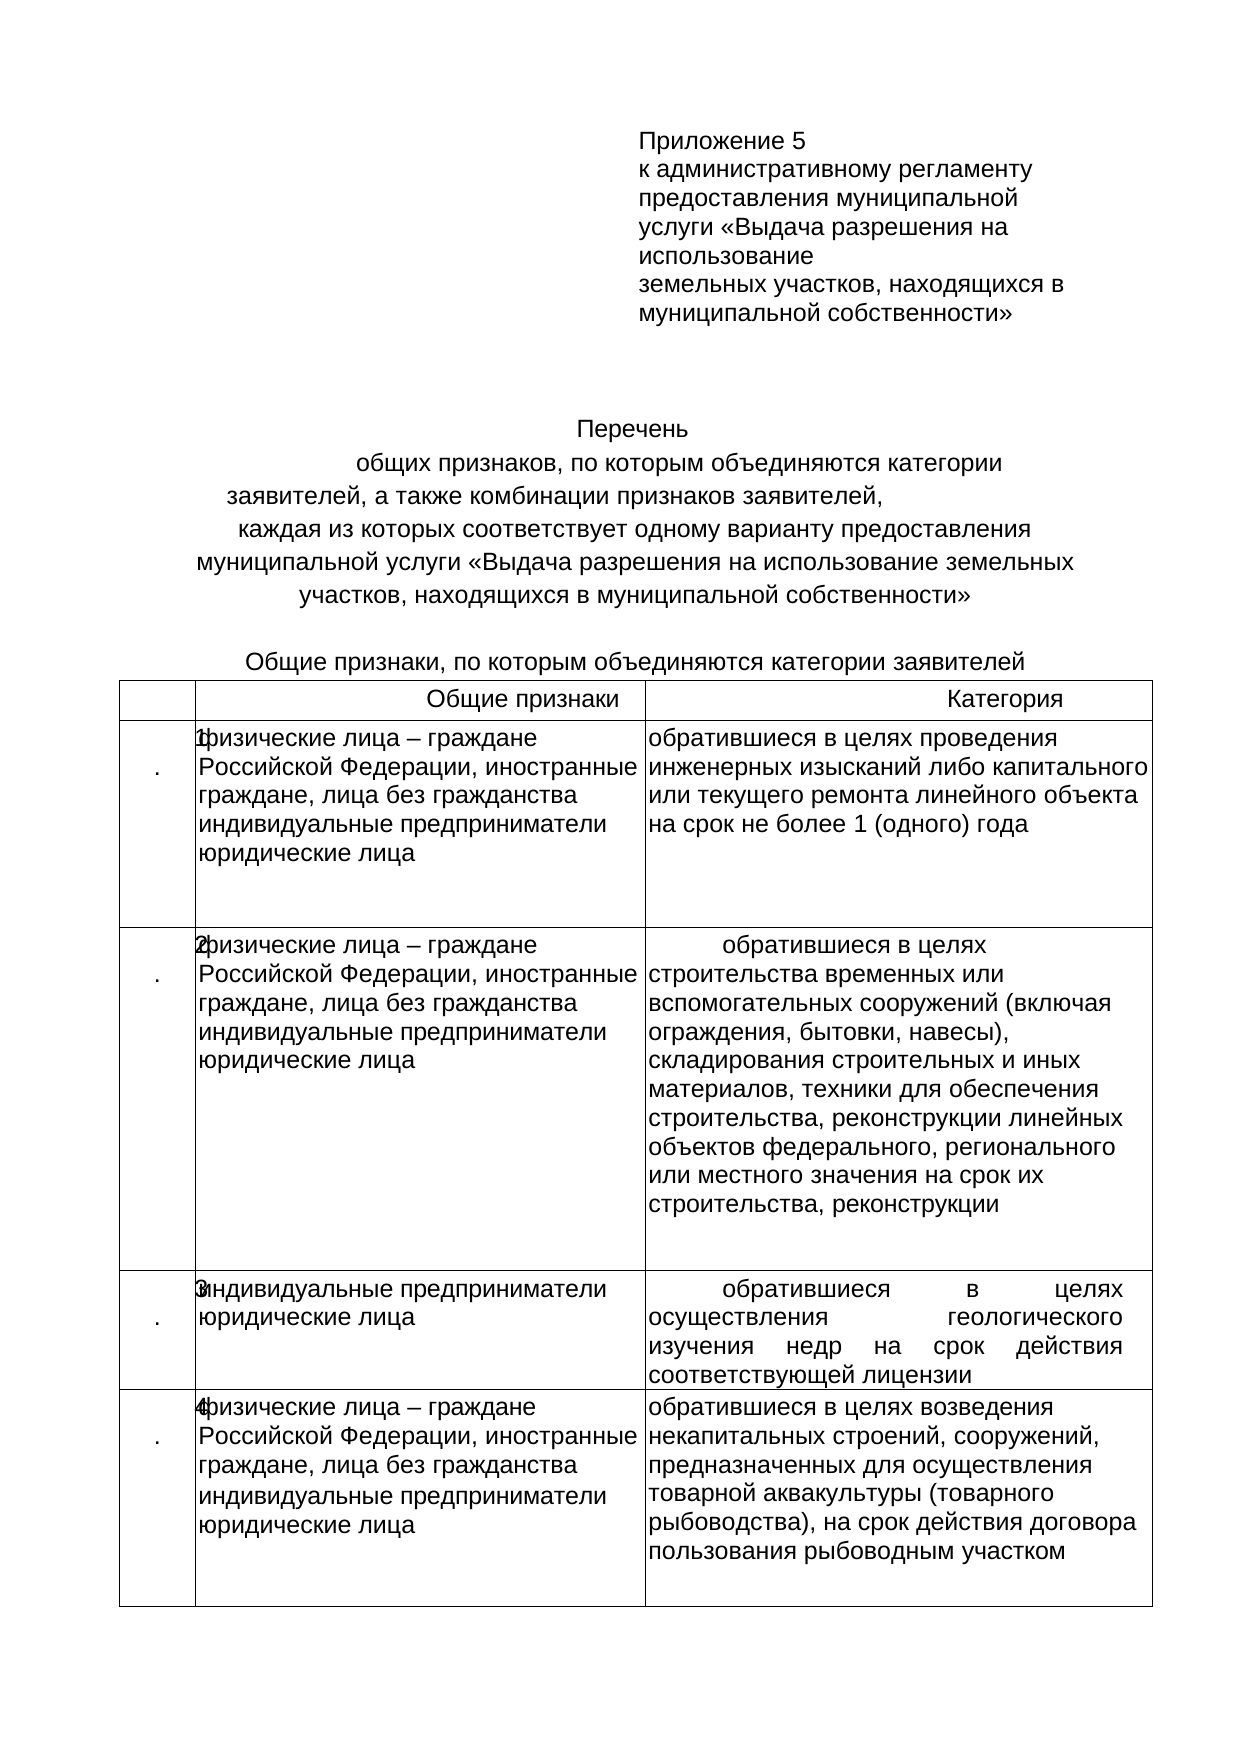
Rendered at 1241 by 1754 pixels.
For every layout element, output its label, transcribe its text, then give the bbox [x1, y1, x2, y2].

table_cell физические лица – граждане Российской Федерации, иностранные граждане, лица без гражданства индивидуальные предприниматели юридические лица [196, 928, 645, 1270]
table_cell 2. [120, 928, 195, 1270]
table_cell 4. [120, 1390, 195, 1606]
table_header Категория [646, 681, 1152, 720]
text земельных участков, находящихся в муниципальной собственности» [638, 269, 1083, 327]
text Приложение 5 [638, 126, 1166, 154]
table_cell физические лица – граждане Российской Федерации, иностранные граждане, лица без гражданства индивидуальные предприниматели юридические лица [196, 1390, 645, 1606]
table_cell обратившиеся в целях проведения инженерных изысканий либо капитального или текущего ремонта линейного объекта на срок не более 1 (одного) года [646, 721, 1152, 927]
table_header Общие признаки [196, 681, 645, 720]
table_cell 1. [120, 721, 195, 927]
table_cell обратившиеся в целях строительства временных или вспомогательных сооружений (включая ограждения, бытовки, навесы), складирования строительных и иных материалов, техники для обеспечения строительства, реконструкции линейных объектов федерального, регионального или местного значения на срок их строительства, реконструкции [646, 928, 1152, 1270]
text общих признаков, по которым объединяются категории заявителей, а также комбинации признаков заявителей, [226, 448, 1044, 509]
text Перечень [576, 414, 1166, 443]
table_cell 3. [120, 1271, 195, 1388]
table_cell индивидуальные предприниматели юридические лица [196, 1271, 645, 1388]
table_cell физические лица – граждане Российской Федерации, иностранные граждане, лица без гражданства индивидуальные предприниматели юридические лица [196, 721, 645, 927]
text Общие признаки, по которым объединяются категории заявителей [103, 647, 1166, 675]
text каждая из которых соответствует одному варианту предоставления муниципальной услуги «Выдача разрешения на использование земельных участков, находящихся в муниципальной собственности» [172, 514, 1098, 609]
text к административному регламенту предоставления муниципальной услуги «Выдача разрешения на использование [638, 154, 1049, 269]
table_header [120, 681, 195, 720]
table_cell обратившиеся в целях осуществления геологического изучения недр на срок действия соответствующей лицензии [646, 1271, 1152, 1388]
table_cell обратившиеся в целях возведения некапитальных строений, сооружений, предназначенных для осуществления товарной аквакультуры (товарного рыбоводства), на срок действия договора пользования рыбоводным участком [646, 1390, 1152, 1606]
